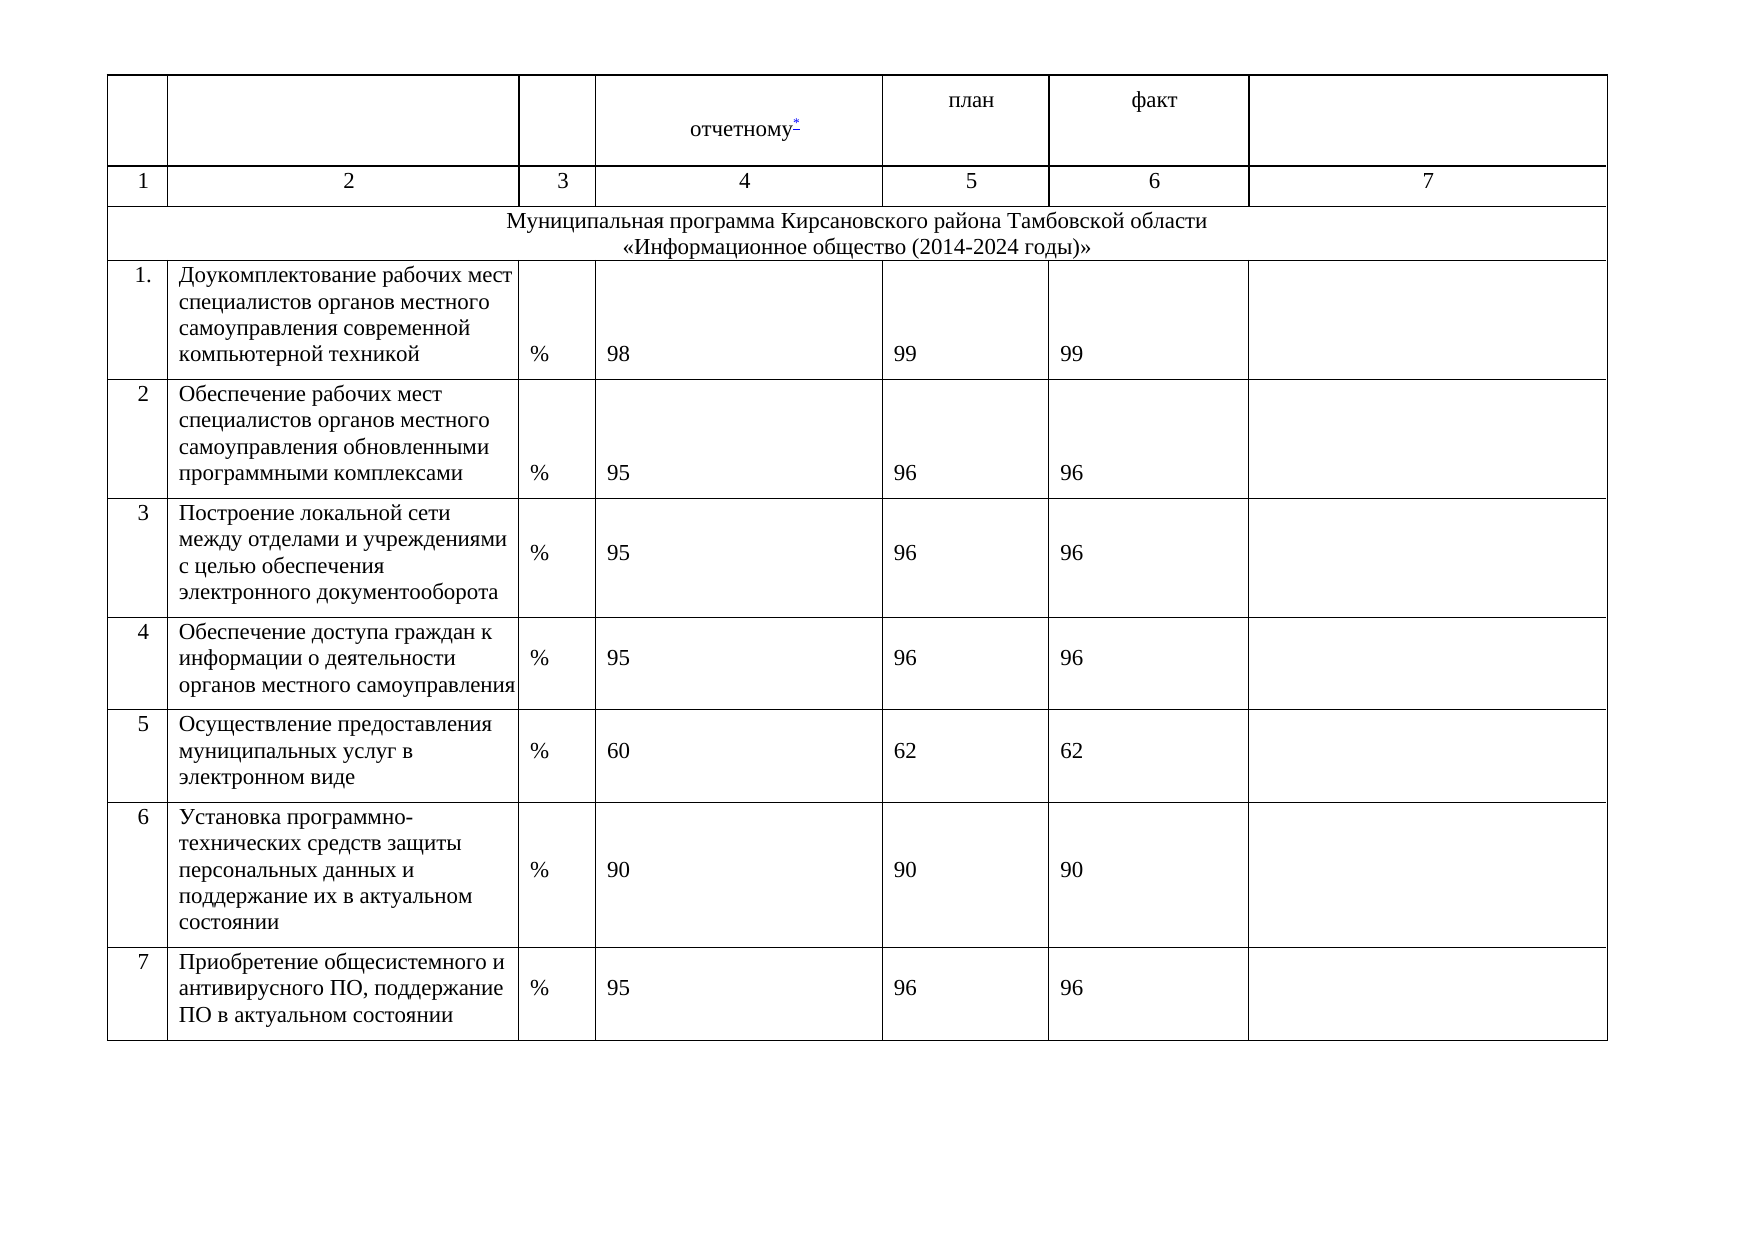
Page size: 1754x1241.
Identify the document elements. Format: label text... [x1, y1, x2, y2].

table_cell % [519, 618, 595, 709]
table_cell [1249, 379, 1607, 498]
table_cell 62 [1049, 710, 1248, 802]
table_cell 96 [1049, 618, 1248, 709]
table_cell 95 [596, 618, 882, 709]
table_cell Обеспечение доступа граждан к информации о деятельности органов местного самоуправления [168, 618, 518, 709]
table_cell 7 [1250, 165, 1607, 206]
table_cell % [519, 380, 595, 498]
table_cell 3 [108, 499, 167, 617]
table_cell % [519, 710, 595, 802]
table_cell 96 [883, 380, 1048, 498]
table_cell 4 [108, 618, 167, 709]
table_cell [1249, 947, 1607, 1039]
table_cell [1249, 260, 1607, 379]
table_cell Приобретение общесистемного и антивирусного ПО, поддержание ПО в актуальном состоянии [168, 948, 518, 1039]
table_cell 95 [596, 380, 882, 498]
table_cell Обеспечение рабочих мест специалистов органов местного самоуправления обновленными программными комплексами [168, 380, 518, 498]
table_cell 90 [1049, 803, 1248, 947]
table_cell % [519, 499, 595, 617]
table_cell Муниципальная программа Кирсановского района Тамбовской области «Информационное общество (2014-2024 годы)» [108, 206, 1607, 260]
table_cell 96 [883, 948, 1048, 1039]
table_cell 7 [108, 948, 167, 1039]
table_cell 2 [108, 380, 167, 498]
table_cell % [519, 803, 595, 947]
table_cell факт [1050, 76, 1248, 165]
table_cell план [883, 76, 1048, 165]
table_cell 96 [1049, 499, 1248, 617]
table_cell Доукомплектование рабочих мест специалистов органов местного самоуправления современной компьютерной техникой [168, 261, 518, 379]
table_cell % [519, 948, 595, 1039]
table_cell 95 [596, 499, 882, 617]
table_cell 5 [108, 710, 167, 802]
table_cell 1 [108, 167, 167, 206]
table_cell [1249, 617, 1607, 709]
table_cell 96 [1049, 948, 1248, 1039]
table_cell 99 [1049, 261, 1248, 379]
table_cell % [519, 261, 595, 379]
table_cell 96 [1049, 380, 1248, 498]
table_cell Установка программно-технических средств защиты персональных данных и поддержание их в актуальном состоянии [168, 803, 518, 947]
table_cell 60 [596, 710, 882, 802]
table_cell [1249, 802, 1607, 947]
table_cell [1249, 498, 1607, 617]
table_cell 4 [596, 167, 882, 206]
table_cell Построение локальной сети между отделами и учреждениями с целью обеспечения электронного документооборота [168, 499, 518, 617]
table_cell 99 [883, 261, 1048, 379]
table_cell Осуществление предоставления муниципальных услуг в электронном виде [168, 710, 518, 802]
table_cell 90 [596, 803, 882, 947]
table_cell 5 [883, 167, 1048, 206]
table_cell 2 [168, 167, 518, 206]
table_cell 98 [596, 261, 882, 379]
table_cell [1249, 709, 1607, 802]
table_cell 95 [596, 948, 882, 1039]
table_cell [596, 76, 882, 165]
table_cell 6 [1050, 167, 1248, 206]
table_cell 3 [520, 167, 595, 206]
table_cell 6 [108, 803, 167, 947]
table_cell 90 [883, 803, 1048, 947]
table_cell 96 [883, 618, 1048, 709]
table_cell 1. [108, 261, 167, 379]
table_cell 96 [883, 499, 1048, 617]
table_cell 62 [883, 710, 1048, 802]
